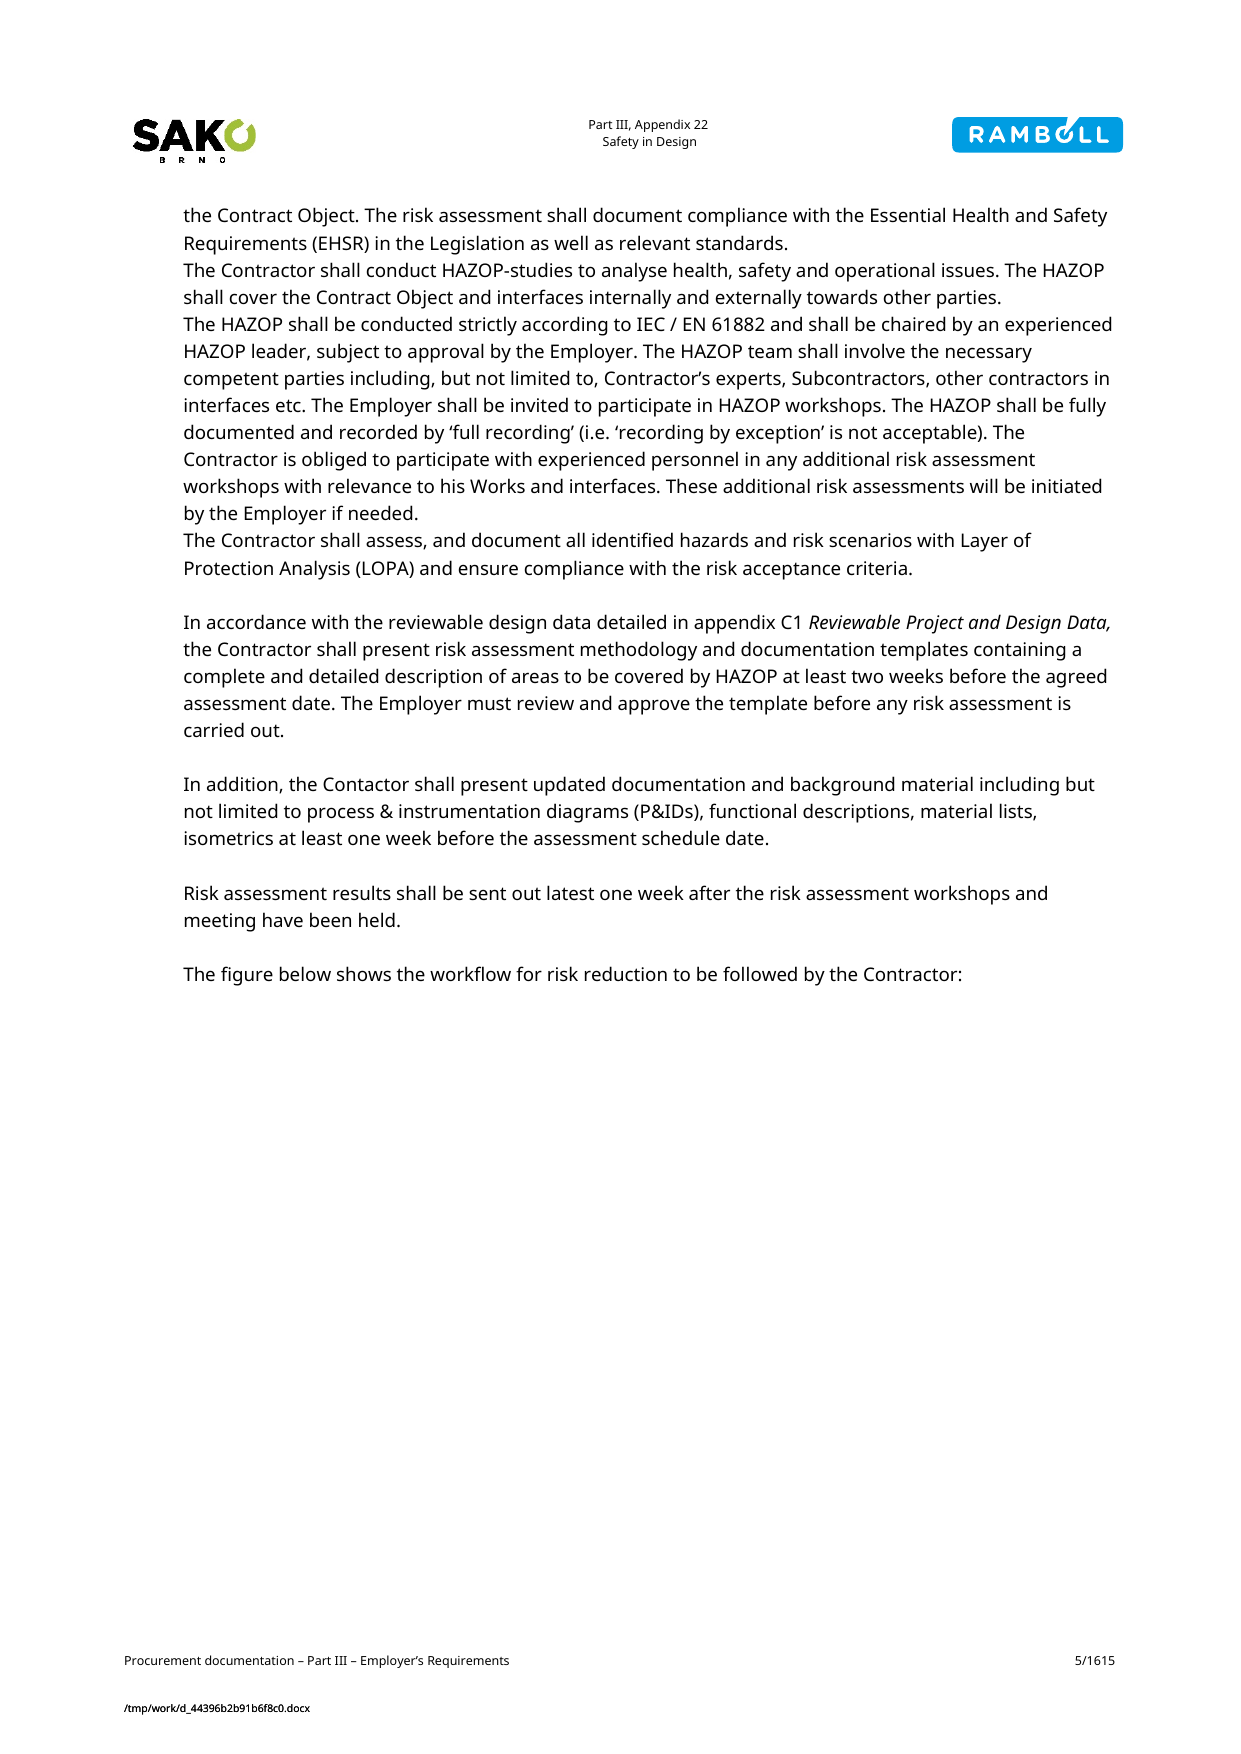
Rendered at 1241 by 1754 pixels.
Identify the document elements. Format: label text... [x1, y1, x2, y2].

text Risk assessment results shall be sent out latest one week after the risk assessment workshops and meeting have been held. [183, 878, 1116, 932]
picture [132, 119, 256, 163]
text The figure below shows the workflow for risk reduction to be followed by the Contractor: [183, 959, 1116, 987]
text In addition, the Contactor shall present updated documentation and background material including but not limited to process & instrumentation diagrams (P&IDs), functional descriptions, material lists, isometrics at least one week before the assessment schedule date. [183, 770, 1116, 851]
text The Contractor shall assess, and document all identified hazards and risk scenarios with Layer of Protection Analysis (LOPA) and ensure compliance with the risk acceptance criteria. [183, 526, 1116, 580]
text The HAZOP shall be conducted strictly according to IEC / EN 61882 and shall be chaired by an experienced HAZOP leader, subject to approval by the Employer. The HAZOP team shall involve the necessary competent parties including, but not limited to, Contractor’s experts, Subcontractors, other contractors in interfaces etc. The Employer shall be invited to participate in HAZOP workshops. The HAZOP shall be fully documented and recorded by ‘full recording’ (i.e. ‘recording by exception’ is not acceptable). The Contractor is obliged to participate with experienced personnel in any additional risk assessment workshops with relevance to his Works and interfaces. These additional risk assessments will be initiated by the Employer if needed. [183, 309, 1116, 526]
text The Contractor shall conduct HAZOP-studies to analyse health, safety and operational issues. The HAZOP shall cover the Contract Object and interfaces internally and externally towards other parties. [183, 255, 1116, 309]
text In accordance with the reviewable design data detailed in appendix C1 Reviewable Project and Design Data, the Contractor shall present risk assessment methodology and documentation templates containing a complete and detailed description of areas to be covered by HAZOP at least two weeks before the agreed assessment date. The Employer must review and approve the template before any risk assessment is carried out. [183, 607, 1116, 743]
